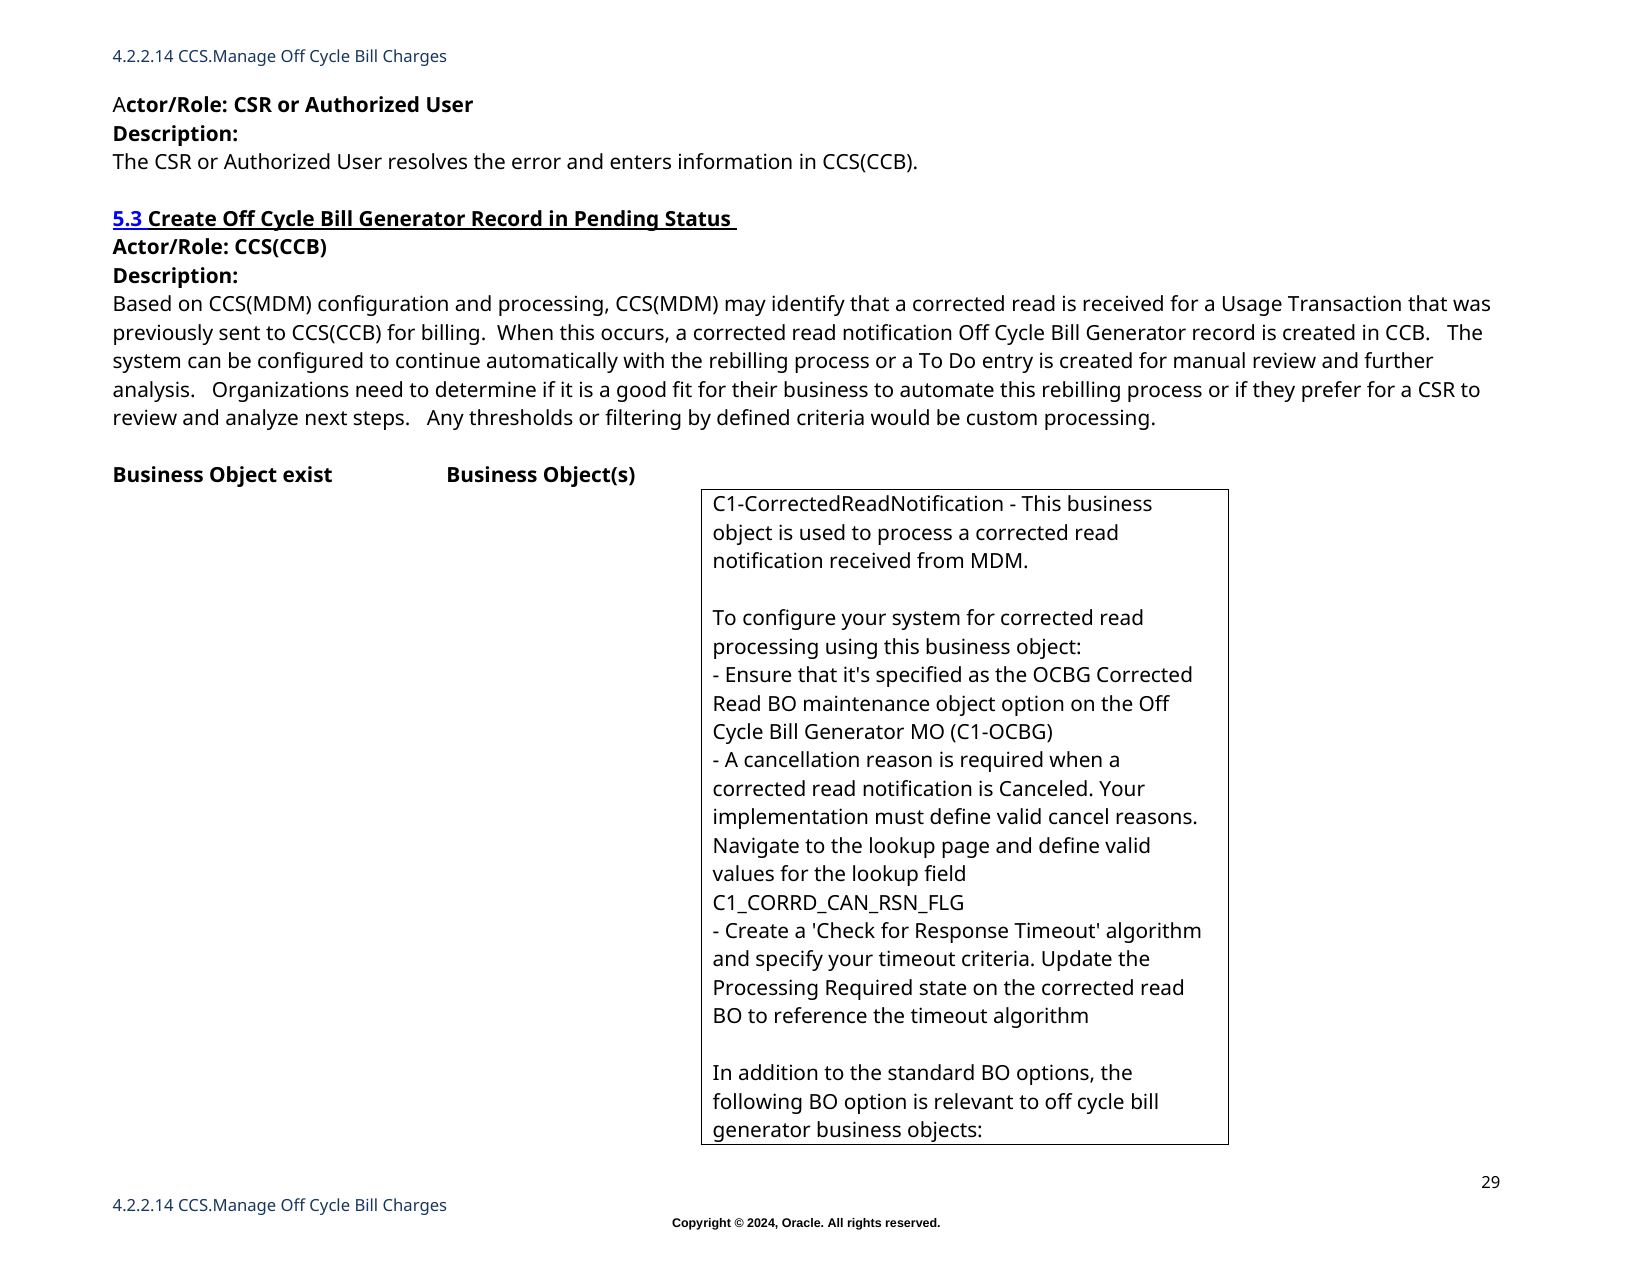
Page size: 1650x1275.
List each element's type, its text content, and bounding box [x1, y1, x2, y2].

text Actor/Role: CCS(CCB) [112, 233, 1500, 261]
text Business Object exist Business Object(s) [112, 460, 1500, 488]
text Actor/Role: CSR or Authorized User [112, 90, 1500, 119]
text Description: [112, 119, 1500, 147]
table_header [702, 490, 1228, 1144]
text The CSR or Authorized User resolves the error and enters information in CCS(CCB). [112, 147, 1500, 176]
text 5.3 Create Off Cycle Bill Generator Record in Pending Status [112, 204, 1500, 233]
text Description: [112, 261, 1500, 289]
text Based on CCS(MDM) configuration and processing, CCS(MDM) may identify that a corrected read is received for a Usage Transaction that was previously sent to CCS(CCB) for billing. When this occurs, a corrected read notification Off Cycle Bill Generator record is created in CCB. The system can be configured to continue automatically with the rebilling process or a To Do entry is created for manual review and further analysis. Organizations need to determine if it is a good fit for their business to automate this rebilling process or if they prefer for a CSR to review and analyze next steps. Any thresholds or filtering by defined criteria would be custom processing. [112, 289, 1500, 432]
